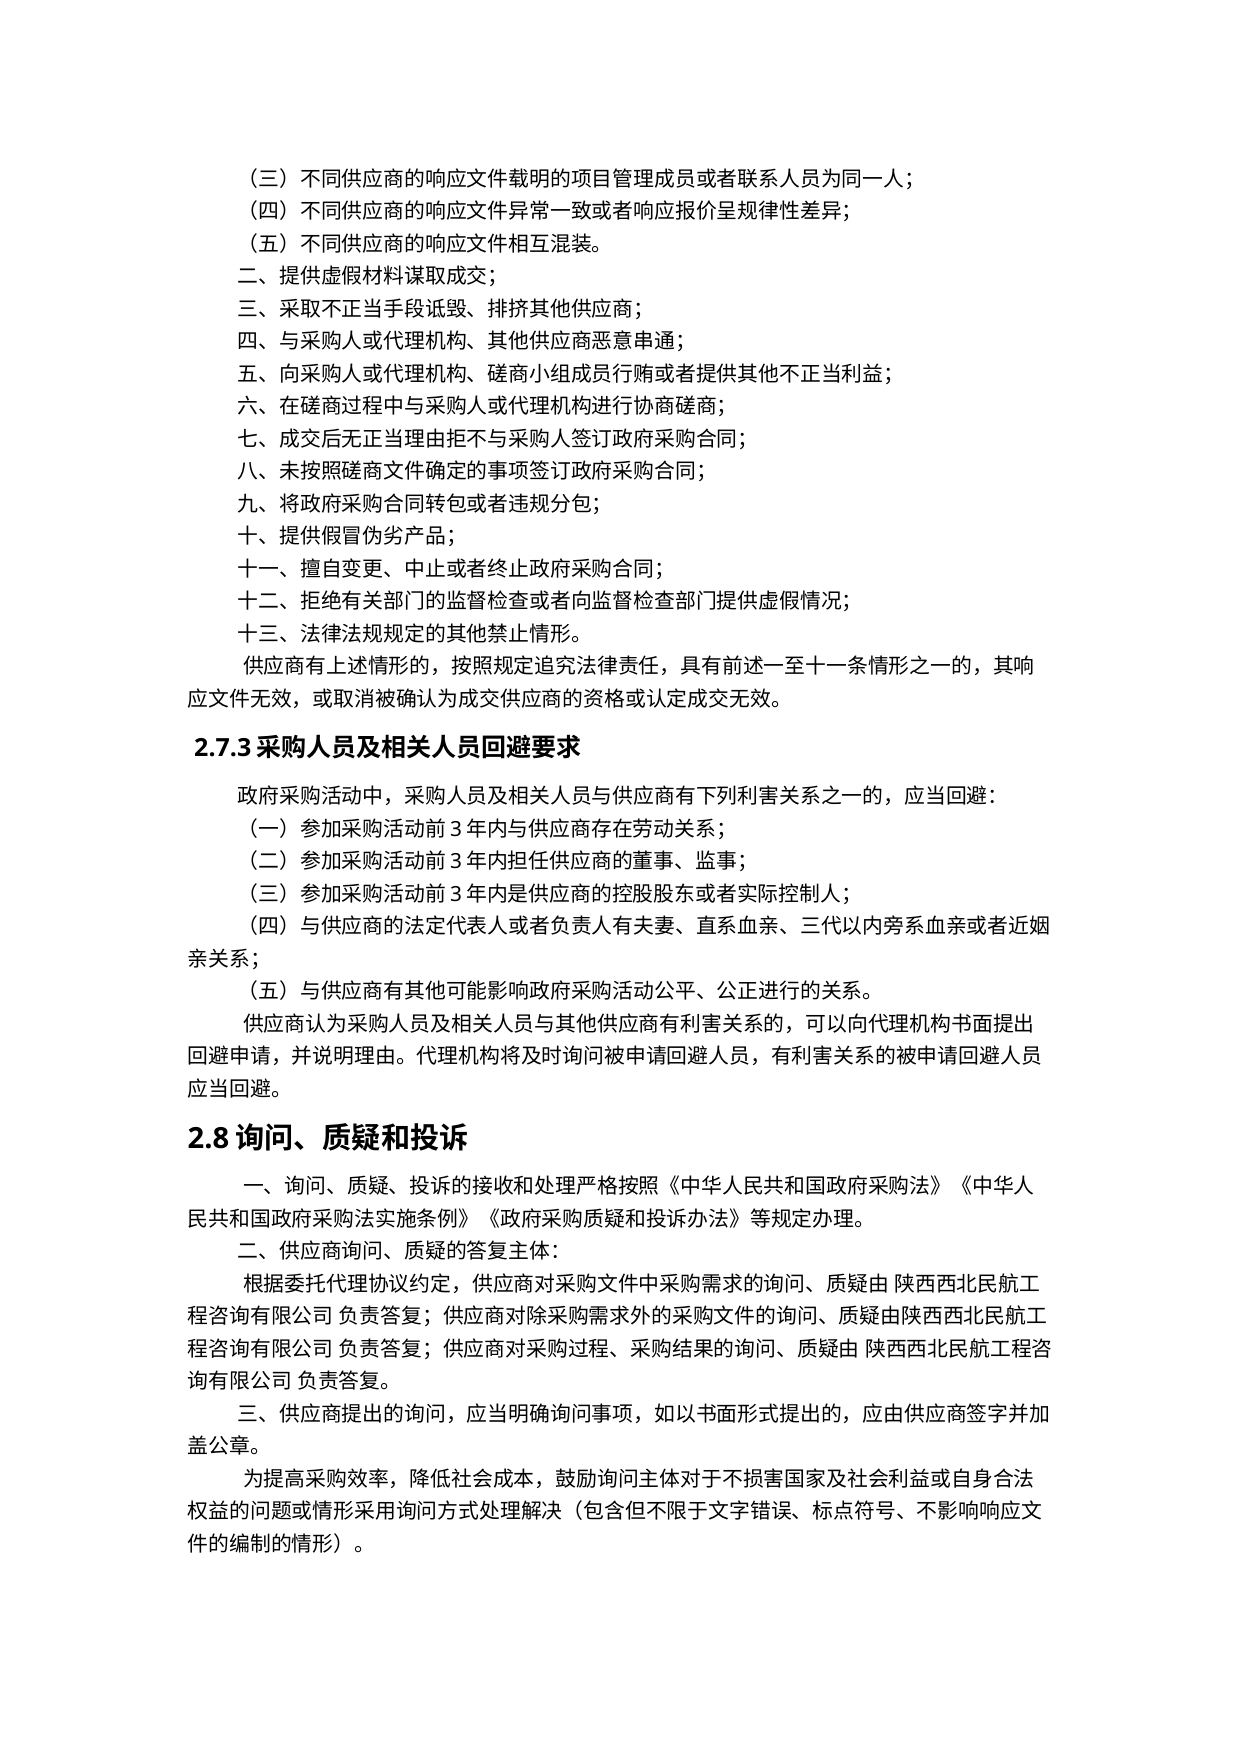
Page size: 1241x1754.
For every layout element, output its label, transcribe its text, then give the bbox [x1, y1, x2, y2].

text 六、在磋商过程中与采购人或代理机构进行协商磋商； [187, 389, 1053, 422]
text 八、未按照磋商文件确定的事项签订政府采购合同； [187, 454, 1053, 487]
text 2.8询问、质疑和投诉 [187, 1104, 1053, 1169]
text 二、供应商询问、质疑的答复主体： [187, 1234, 1053, 1267]
text 四、与采购人或代理机构、其他供应商恶意串通； [187, 324, 1053, 357]
text 为提高采购效率，降低社会成本，鼓励询问主体对于不损害国家及社会利益或自身合法权益的问题或情形采用询问方式处理解决（包含但不限于文字错误、标点符号、不影响响应文件的编制的情形）。 [187, 1462, 1053, 1559]
text （四）与供应商的法定代表人或者负责人有夫妻、直系血亲、三代以内旁系血亲或者近姻亲关系； [187, 909, 1053, 974]
text （五）不同供应商的响应文件相互混装。 [187, 227, 1053, 259]
text 一、询问、质疑、投诉的接收和处理严格按照《中华人民共和国政府采购法》《中华人民共和国政府采购法实施条例》《政府采购质疑和投诉办法》等规定办理。 [187, 1169, 1053, 1234]
text 七、成交后无正当理由拒不与采购人签订政府采购合同； [187, 422, 1053, 454]
text （三）参加采购活动前3年内是供应商的控股股东或者实际控制人； [187, 877, 1053, 909]
text （二）参加采购活动前3年内担任供应商的董事、监事； [187, 844, 1053, 877]
text 十、提供假冒伪劣产品； [187, 519, 1053, 552]
text 根据委托代理协议约定，供应商对采购文件中采购需求的询问、质疑由 陕西西北民航工程咨询有限公司 负责答复；供应商对除采购需求外的采购文件的询问、质疑由陕西西北民航工程咨询有限公司 负责答复；供应商对采购过程、采购结果的询问、质疑由 陕西西北民航工程咨询有限公司 负责答复。 [187, 1267, 1053, 1397]
text 政府采购活动中，采购人员及相关人员与供应商有下列利害关系之一的，应当回避： [187, 779, 1053, 812]
text 十三、法律法规规定的其他禁止情形。 [187, 617, 1053, 649]
text （三）不同供应商的响应文件载明的项目管理成员或者联系人员为同一人； [187, 162, 1053, 194]
text 五、向采购人或代理机构、磋商小组成员行贿或者提供其他不正当利益； [187, 357, 1053, 389]
text 九、将政府采购合同转包或者违规分包； [187, 487, 1053, 519]
text 2.7.3采购人员及相关人员回避要求 [187, 714, 1053, 779]
text 供应商认为采购人员及相关人员与其他供应商有利害关系的，可以向代理机构书面提出回避申请，并说明理由。代理机构将及时询问被申请回避人员，有利害关系的被申请回避人员应当回避。 [187, 1007, 1053, 1104]
text 三、采取不正当手段诋毁、排挤其他供应商； [187, 292, 1053, 324]
text 二、提供虚假材料谋取成交； [187, 259, 1053, 292]
text （四）不同供应商的响应文件异常一致或者响应报价呈规律性差异； [187, 194, 1053, 227]
text 十二、拒绝有关部门的监督检查或者向监督检查部门提供虚假情况； [187, 584, 1053, 617]
text （五）与供应商有其他可能影响政府采购活动公平、公正进行的关系。 [187, 974, 1053, 1007]
text 供应商有上述情形的，按照规定追究法律责任，具有前述一至十一条情形之一的，其响应文件无效，或取消被确认为成交供应商的资格或认定成交无效。 [187, 649, 1053, 714]
text 十一、擅自变更、中止或者终止政府采购合同； [187, 552, 1053, 584]
text （一）参加采购活动前3年内与供应商存在劳动关系； [187, 812, 1053, 844]
text 三、供应商提出的询问，应当明确询问事项，如以书面形式提出的，应由供应商签字并加盖公章。 [187, 1397, 1053, 1462]
